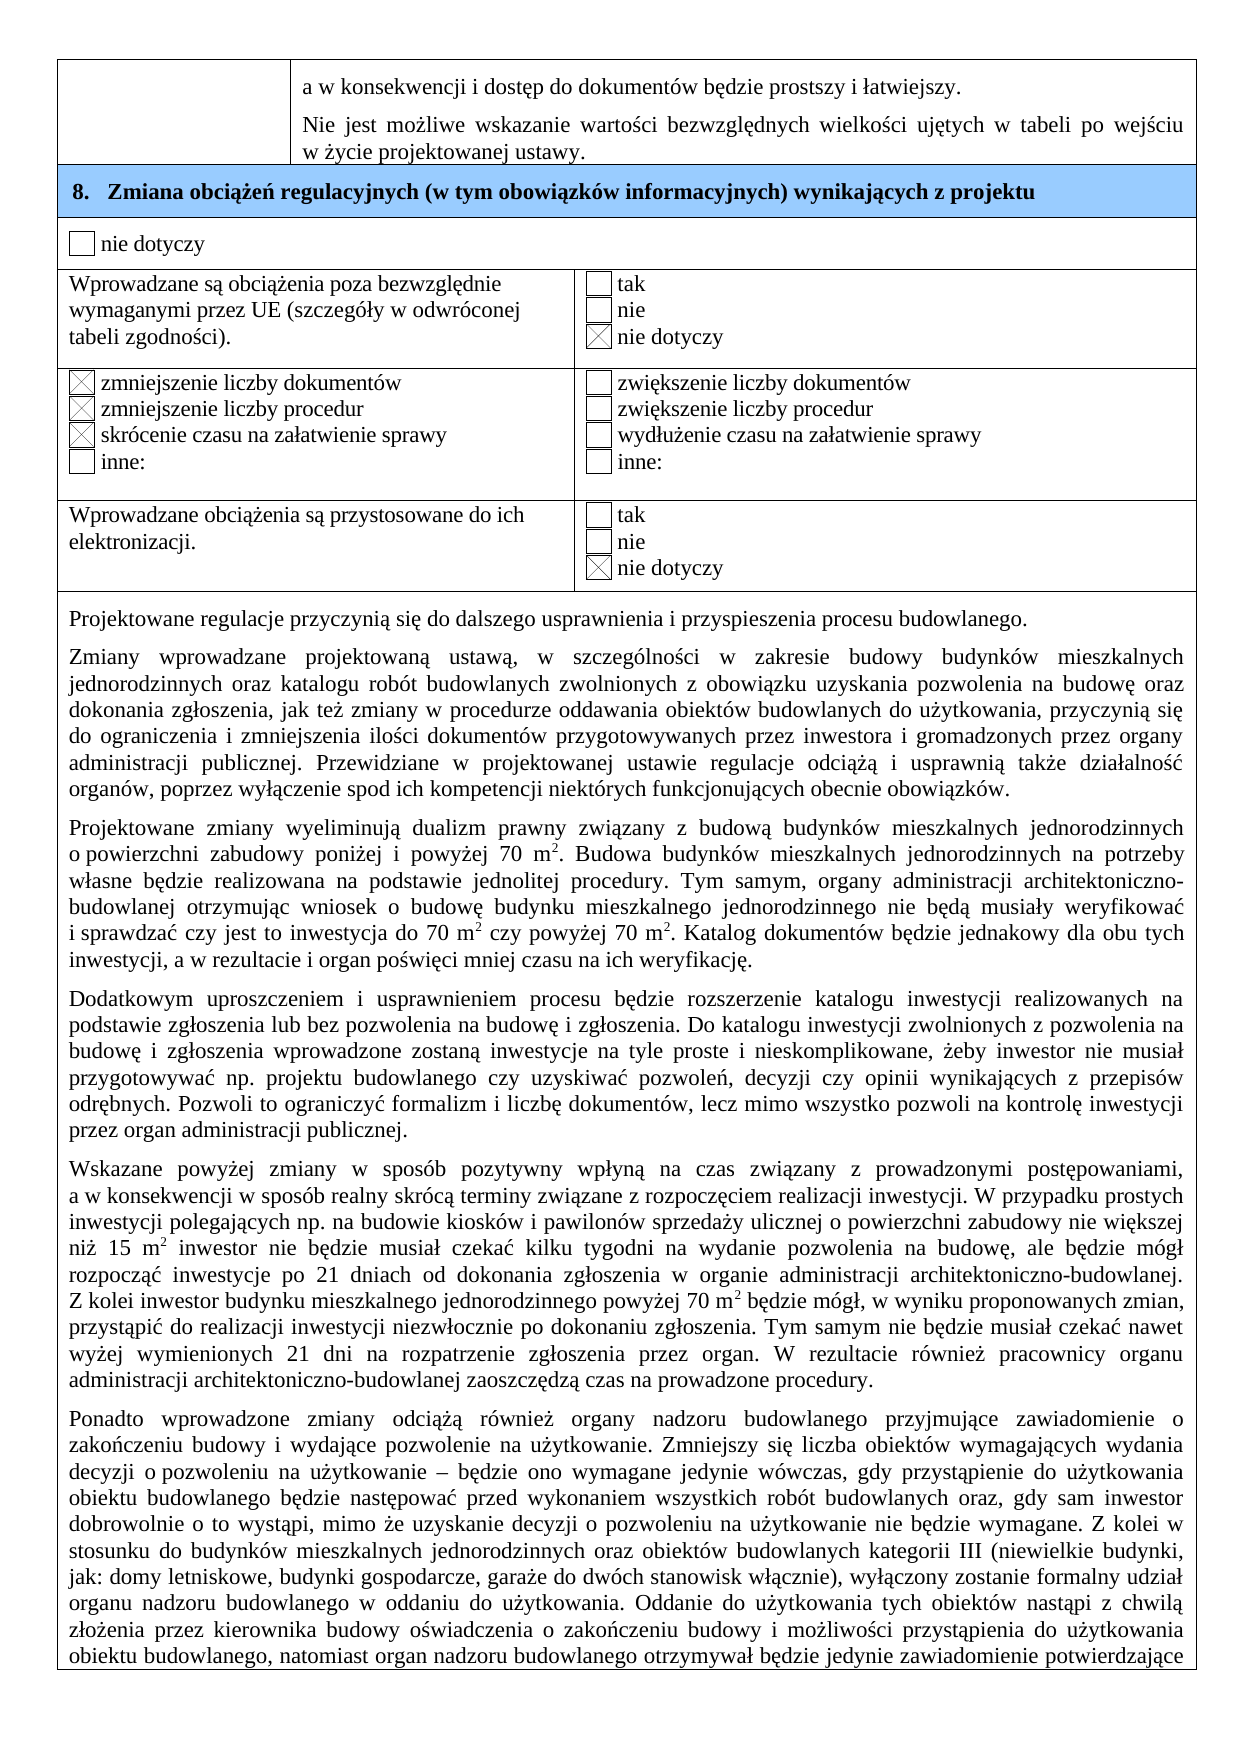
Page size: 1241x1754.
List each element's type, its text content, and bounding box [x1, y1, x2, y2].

table_cell tak nie nie dotyczy [575, 270, 1196, 368]
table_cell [291, 60, 1196, 164]
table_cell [58, 592, 1196, 1668]
table_cell zwiększenie liczby dokumentów zwiększenie liczby procedur wydłużenie czasu na załatwienie sprawy inne: [575, 369, 1196, 500]
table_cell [58, 60, 290, 164]
table_cell nie dotyczy [58, 218, 1196, 269]
table_cell Wprowadzane są obciążenia poza bezwzględnie wymaganymi przez UE (szczegóły w odwróconej tabeli zgodności). [58, 270, 574, 368]
table_cell Zmiana obciążeń regulacyjnych (w tym obowiązków informacyjnych) wynikających z projektu [58, 165, 1196, 217]
table_cell Wprowadzane obciążenia są przystosowane do ich elektronizacji. [58, 501, 574, 591]
table_cell tak nie nie dotyczy [575, 501, 1196, 591]
table_cell zmniejszenie liczby dokumentów zmniejszenie liczby procedur skrócenie czasu na załatwienie sprawy inne: [58, 369, 574, 500]
